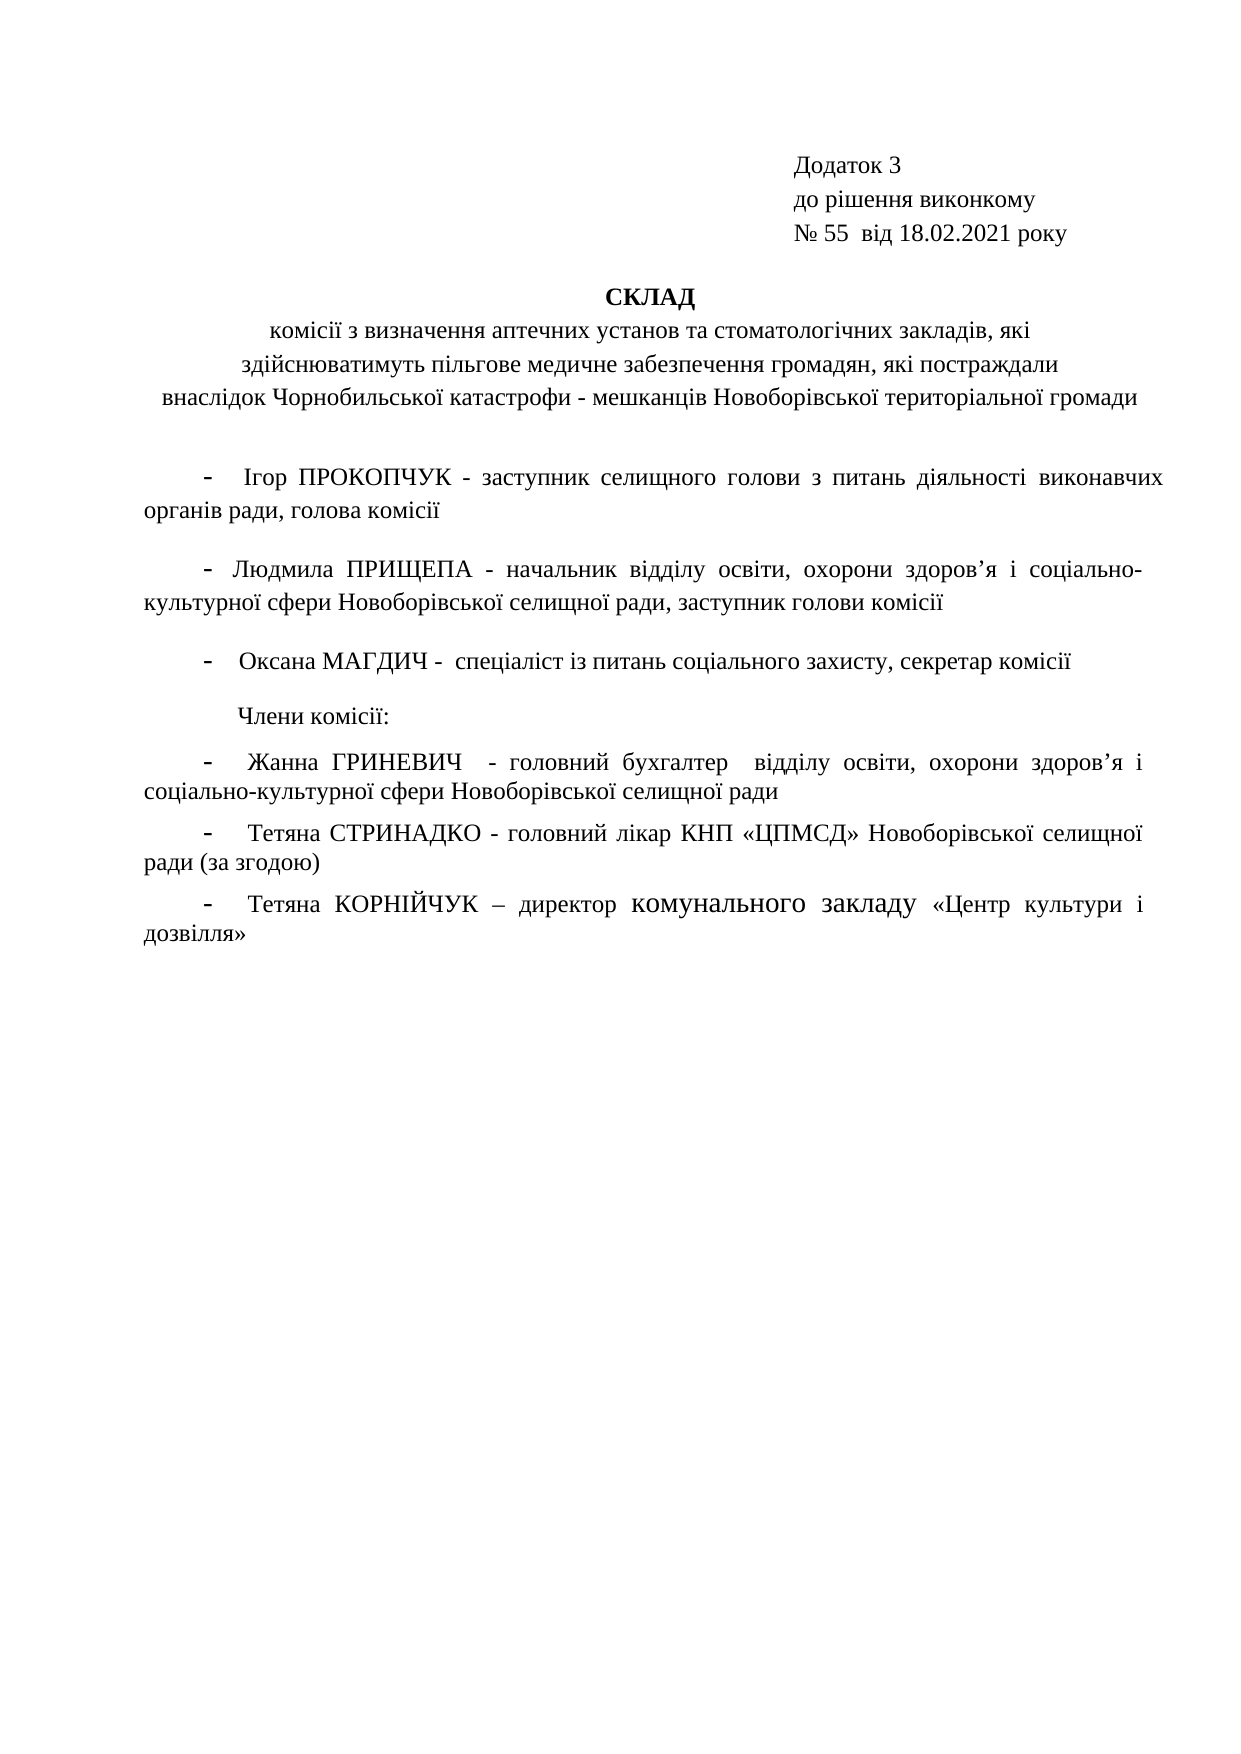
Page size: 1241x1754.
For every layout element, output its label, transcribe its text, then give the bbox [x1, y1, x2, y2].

list Жанна ГРИНЕВИЧ - головний бухгалтер відділу освіти, охорони здоров’я і соціально-культурної сфери Новоборівської селищної ради [144, 747, 1143, 805]
text № 55 від 18.02.2021 року [793, 214, 1164, 248]
text Члени комісії: [144, 701, 1164, 730]
list Людмила ПРИЩЕПА - начальник відділу освіти, охорони здоров’я і соціально-культурної сфери Новоборівської селищної ради, заступник голови комісії [144, 550, 1143, 617]
text комісії з визначення аптечних установ та стоматологічних закладів, які здійснюватимуть пільгове медичне забезпечення громадян, які постраждали внаслідок Чорнобильської катастрофи - мешканців Новоборівської територіальної громади [144, 312, 1156, 412]
list Ігор ПРОКОПЧУК - заступник селищного голови з питань діяльності виконавчих органів ради, голова комісії [144, 458, 1163, 525]
list Тетяна КОРНІЙЧУК – директор комунального закладу «Центр культури і дозвілля» [144, 889, 1143, 947]
text СКЛАД [144, 282, 1156, 311]
list Оксана МАГДИЧ - спеціаліст із питань соціального захисту, секретар комісії [144, 642, 1143, 676]
text Додаток 3 [734, 146, 1164, 180]
list Тетяна СТРИНАДКО - головний лікар КНП «ЦПМСД» Новоборівської селищної ради (за згодою) [144, 818, 1143, 876]
text до рішення виконкому [793, 180, 1164, 214]
